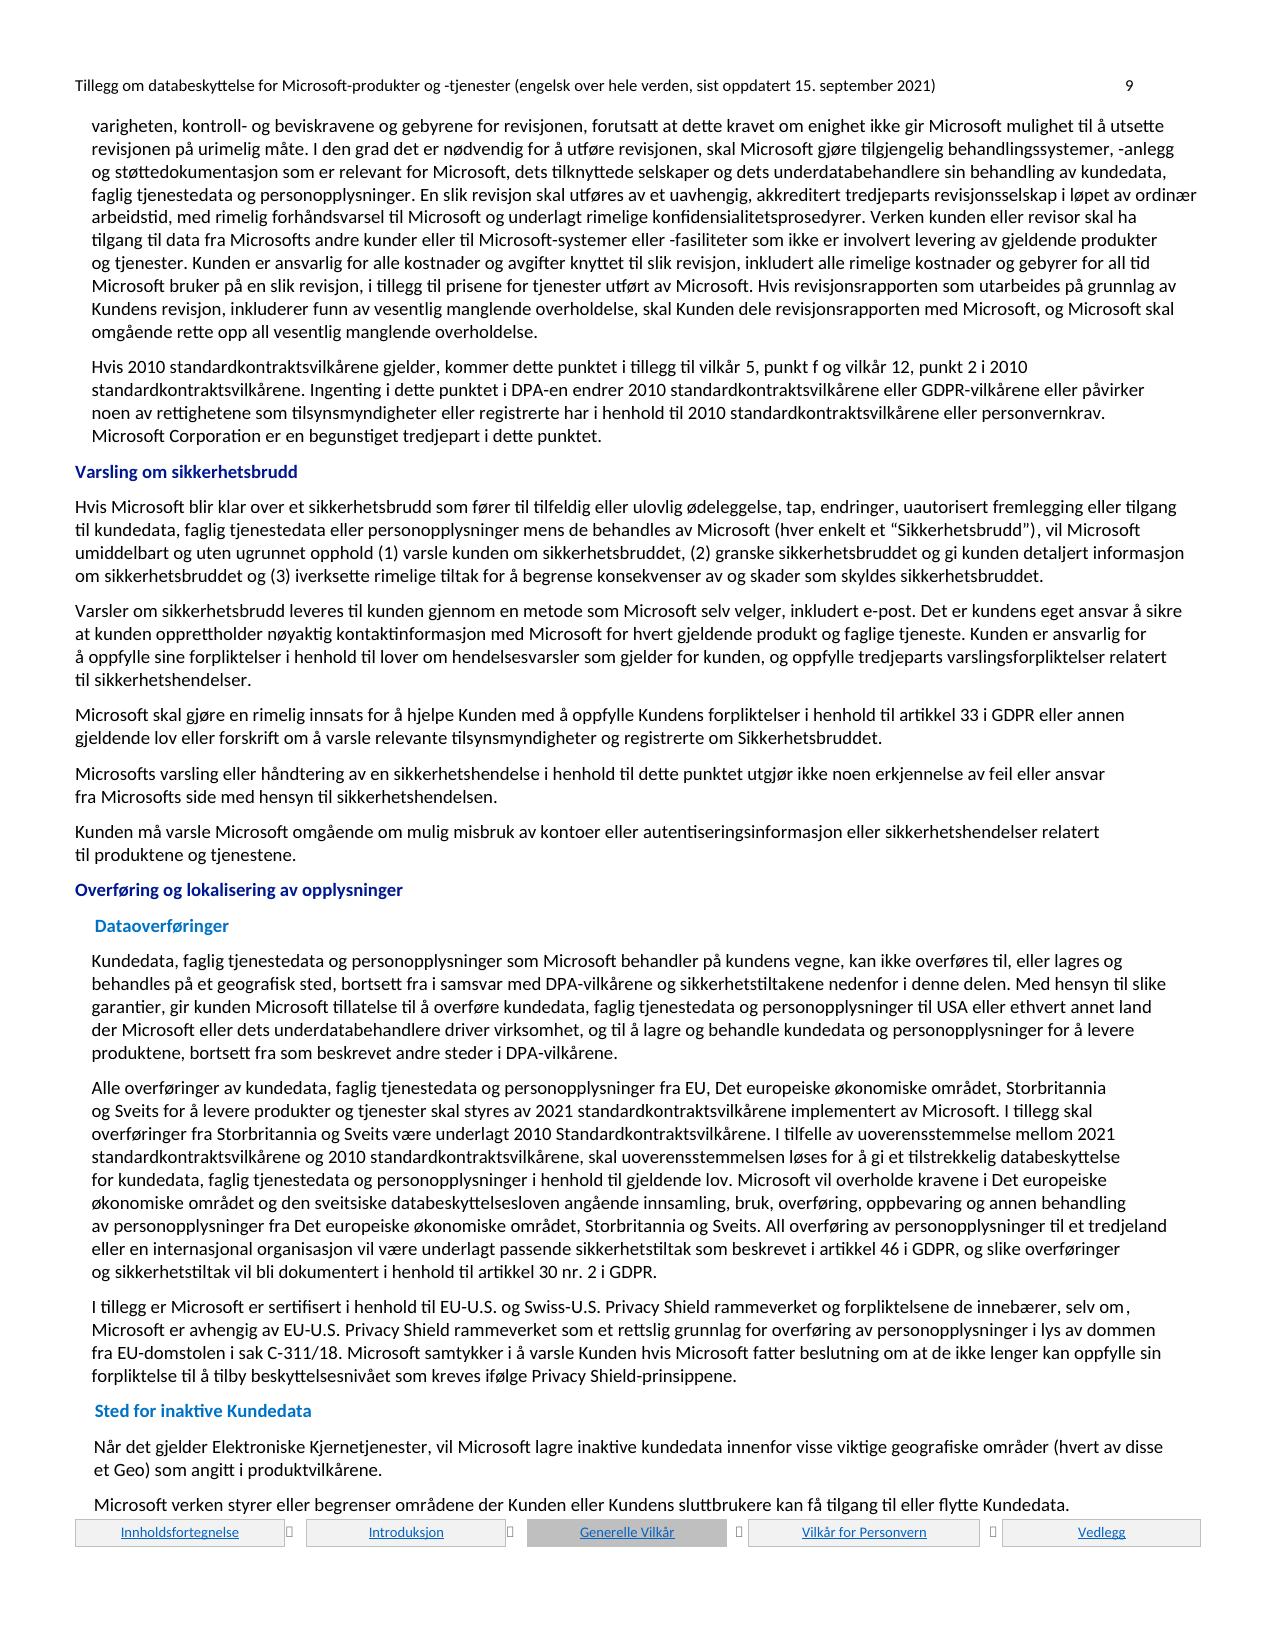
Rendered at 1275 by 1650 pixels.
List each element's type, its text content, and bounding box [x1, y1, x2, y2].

list Kunden må varsle Microsoft omgående om mulig misbruk av kontoer eller autentiseringsinformasjon eller sikkerhetshendelser relatert til produktene og tjenestene. [75, 820, 1200, 866]
list Microsoft verken styrer eller begrenser områdene der Kunden eller Kundens sluttbrukere kan få tilgang til eller flytte Kundedata. [94, 1493, 1200, 1516]
list Microsofts varsling eller håndtering av en sikkerhetshendelse i henhold til dette punktet utgjør ikke noen erkjennelse av feil eller ansvar fra Microsofts side med hensyn til sikkerhetshendelsen. [75, 762, 1200, 808]
list I tillegg er Microsoft er sertifisert i henhold til EU-U.S. og Swiss-U.S. Privacy Shield rammeverket og forpliktelsene de innebærer, selv om, Microsoft er avhengig av EU-U.S. Privacy Shield rammeverket som et rettslig grunnlag for overføring av personopplysninger i lys av dommen fra EU-domstolen i sak C-311/18. Microsoft samtykker i å varsle Kunden hvis Microsoft fatter beslutning om at de ikke lenger kan oppfylle sin forpliktelse til å tilby beskyttelsesnivået som kreves ifølge Privacy Shield-prinsippene. [91, 1295, 1200, 1387]
list Alle overføringer av kundedata, faglig tjenestedata og personopplysninger fra EU, Det europeiske økonomiske området, Storbritannia og Sveits for å levere produkter og tjenester skal styres av 2021 standardkontraktsvilkårene implementert av Microsoft. I tillegg skal overføringer fra Storbritannia og Sveits være underlagt 2010 Standardkontraktsvilkårene. I tilfelle av uoverensstemmelse mellom 2021 standardkontraktsvilkårene og 2010 standardkontraktsvilkårene, skal uoverensstemmelsen løses for å gi et tilstrekkelig databeskyttelse for kundedata, faglig tjenestedata og personopplysninger i henhold til gjeldende lov. Microsoft vil overholde kravene i Det europeiske økonomiske området og den sveitsiske databeskyttelsesloven angående innsamling, bruk, overføring, oppbevaring og annen behandling av personopplysninger fra Det europeiske økonomiske området, Storbritannia og Sveits. All overføring av personopplysninger til et tredjeland eller en internasjonal organisasjon vil være underlagt passende sikkerhetstiltak som beskrevet i artikkel 46 i GDPR, og slike overføringer og sikkerhetstiltak vil bli dokumentert i henhold til artikkel 30 nr. 2 i GDPR. [91, 1077, 1200, 1283]
subtitle Varsling om sikkerhetsbrudd [75, 460, 1200, 483]
list Når det gjelder Elektroniske Kjernetjenester, vil Microsoft lagre inaktive kundedata innenfor visse viktige geografiske områder (hvert av disse et Geo) som angitt i produktvilkårene. [94, 1435, 1200, 1481]
list Varsler om sikkerhetsbrudd leveres til kunden gjennom en metode som Microsoft selv velger, inkludert e-post. Det er kundens eget ansvar å sikre at kunden opprettholder nøyaktig kontaktinformasjon med Microsoft for hvert gjeldende produkt og faglige tjeneste. Kunden er ansvarlig for å oppfylle sine forpliktelser i henhold til lover om hendelsesvarsler som gjelder for kunden, og oppfylle tredjeparts varslingsforpliktelser relatert til sikkerhetshendelser. [75, 599, 1200, 691]
list Hvis Microsoft blir klar over et sikkerhetsbrudd som fører til tilfeldig eller ulovlig ødeleggelse, tap, endringer, uautorisert fremlegging eller tilgang til kundedata, faglig tjenestedata eller personopplysninger mens de behandles av Microsoft (hver enkelt et “Sikkerhetsbrudd”), vil Microsoft umiddelbart og uten ugrunnet opphold (1) varsle kunden om sikkerhetsbruddet, (2) granske sikkerhetsbruddet og gi kunden detaljert informasjon om sikkerhetsbruddet og (3) iverksette rimelige tiltak for å begrense konsekvenser av og skader som skyldes sikkerhetsbruddet. [75, 495, 1200, 587]
subtitle Overføring og lokalisering av opplysninger [75, 879, 1200, 902]
list Sted for inaktive Kundedata [94, 1399, 1200, 1422]
list Hvis 2010 standardkontraktsvilkårene gjelder, kommer dette punktet i tillegg til vilkår 5, punkt f og vilkår 12, punkt 2 i 2010 standardkontraktsvilkårene. Ingenting i dette punktet i DPA-en endrer 2010 standardkontraktsvilkårene eller GDPR-vilkårene eller påvirker noen av rettighetene som tilsynsmyndigheter eller registrerte har i henhold til 2010 standardkontraktsvilkårene eller personvernkrav. Microsoft Corporation er en begunstiget tredjepart i dette punktet. [91, 356, 1200, 447]
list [91, 114, 1200, 343]
list Kundedata, faglig tjenestedata og personopplysninger som Microsoft behandler på kundens vegne, kan ikke overføres til, eller lagres og behandles på et geografisk sted, bortsett fra i samsvar med DPA-vilkårene og sikkerhetstiltakene nedenfor i denne delen. Med hensyn til slike garantier, gir kunden Microsoft tillatelse til å overføre kundedata, faglig tjenestedata og personopplysninger til USA eller ethvert annet land der Microsoft eller dets underdatabehandlere driver virksomhet, og til å lagre og behandle kundedata og personopplysninger for å levere produktene, bortsett fra som beskrevet andre steder i DPA-vilkårene. [91, 949, 1200, 1064]
list Microsoft skal gjøre en rimelig innsats for å hjelpe Kunden med å oppfylle Kundens forpliktelser i henhold til artikkel 33 i GDPR eller annen gjeldende lov eller forskrift om å varsle relevante tilsynsmyndigheter og registrerte om Sikkerhetsbruddet. [75, 704, 1200, 749]
list Dataoverføringer [94, 914, 1200, 937]
